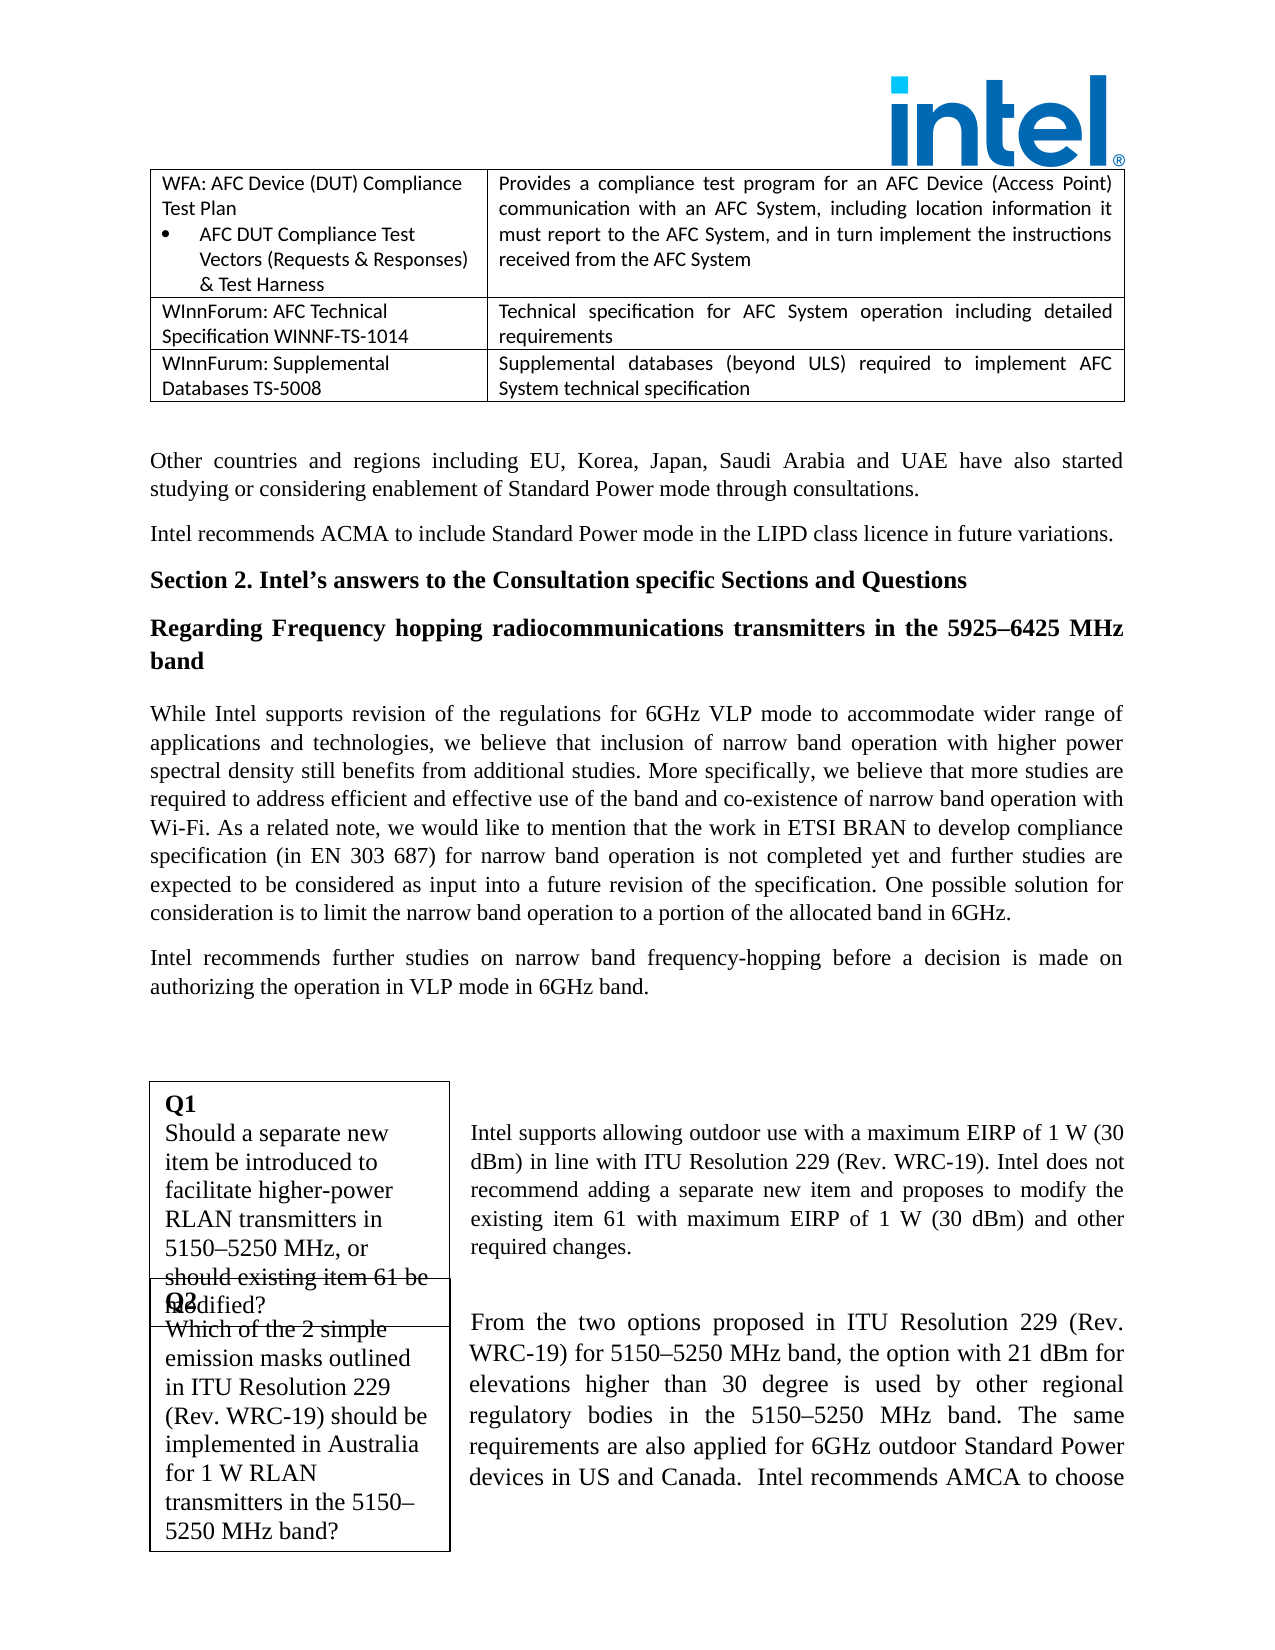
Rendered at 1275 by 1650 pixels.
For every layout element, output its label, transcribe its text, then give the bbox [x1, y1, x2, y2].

table_cell Technical specification for AFC System operation including detailed requirements [488, 298, 1124, 349]
table_cell Supplemental databases (beyond ULS) required to implement AFC System technical specification [488, 350, 1124, 401]
table_cell Provides a compliance test program for an AFC Device (Access Point) communication with an AFC System, including location information it must report to the AFC System, and in turn implement the instructions received from the AFC System [488, 170, 1124, 297]
text Intel supports allowing outdoor use with a maximum EIRP of 1 W (30 dBm) in line with ITU Resolution 229 (Rev. WRC-19). Intel does not recommend adding a separate new item and proposes to modify the existing item 61 with maximum EIRP of 1 W (30 dBm) and other required changes. [150, 1119, 449, 1259]
text Other countries and regions including EU, Korea, Japan, Saudi Arabia and UAE have also started studying or considering enablement of Standard Power mode through consultations. [150, 447, 1125, 502]
text Intel recommends ACMA to include Standard Power mode in the LIPD class licence in future variations. [150, 520, 1125, 547]
table_cell WFA: AFC Device (DUT) Compliance Test Plan AFC DUT Compliance Test Vectors (Requests & Responses) & Test Harness [151, 170, 487, 297]
text While Intel supports revision of the regulations for 6GHz VLP mode to accommodate wider range of applications and technologies, we believe that inclusion of narrow band operation with higher power spectral density still benefits from additional studies. More specifically, we believe that more studies are required to address efficient and effective use of the band and co-existence of narrow band operation with Wi-Fi. As a related note, we would like to mention that the work in ETSI BRAN to develop compliance specification (in EN 303 687) for narrow band operation is not completed yet and further studies are expected to be considered as input into a future revision of the specification. One possible solution for consideration is to limit the narrow band operation to a portion of the allocated band in 6GHz. [150, 700, 1125, 926]
text Regarding Frequency hopping radiocommunications transmitters in the 5925–6425 MHz band [150, 613, 1125, 675]
text Intel supports allowing outdoor use with a maximum EIRP of 1 W (30 dBm) in line with ITU Resolution 229 (Rev. WRC-19). Intel does not recommend adding a separate new item and proposes to modify the existing item 61 with maximum EIRP of 1 W (30 dBm) and other required changes. [450, 1119, 1125, 1259]
table_cell WInnFurum: Supplemental Databases TS-5008 [151, 350, 487, 401]
text Intel recommends further studies on narrow band frequency-hopping before a decision is made on authorizing the operation in VLP mode in 6GHz band. [150, 944, 1125, 999]
picture [890, 73, 1125, 169]
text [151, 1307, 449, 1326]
table_cell WInnForum: AFC Technical Specification WINNF-TS-1014 [151, 298, 487, 349]
text Section 2. Intel’s answers to the Consultation specific Sections and Questions [150, 566, 1125, 594]
